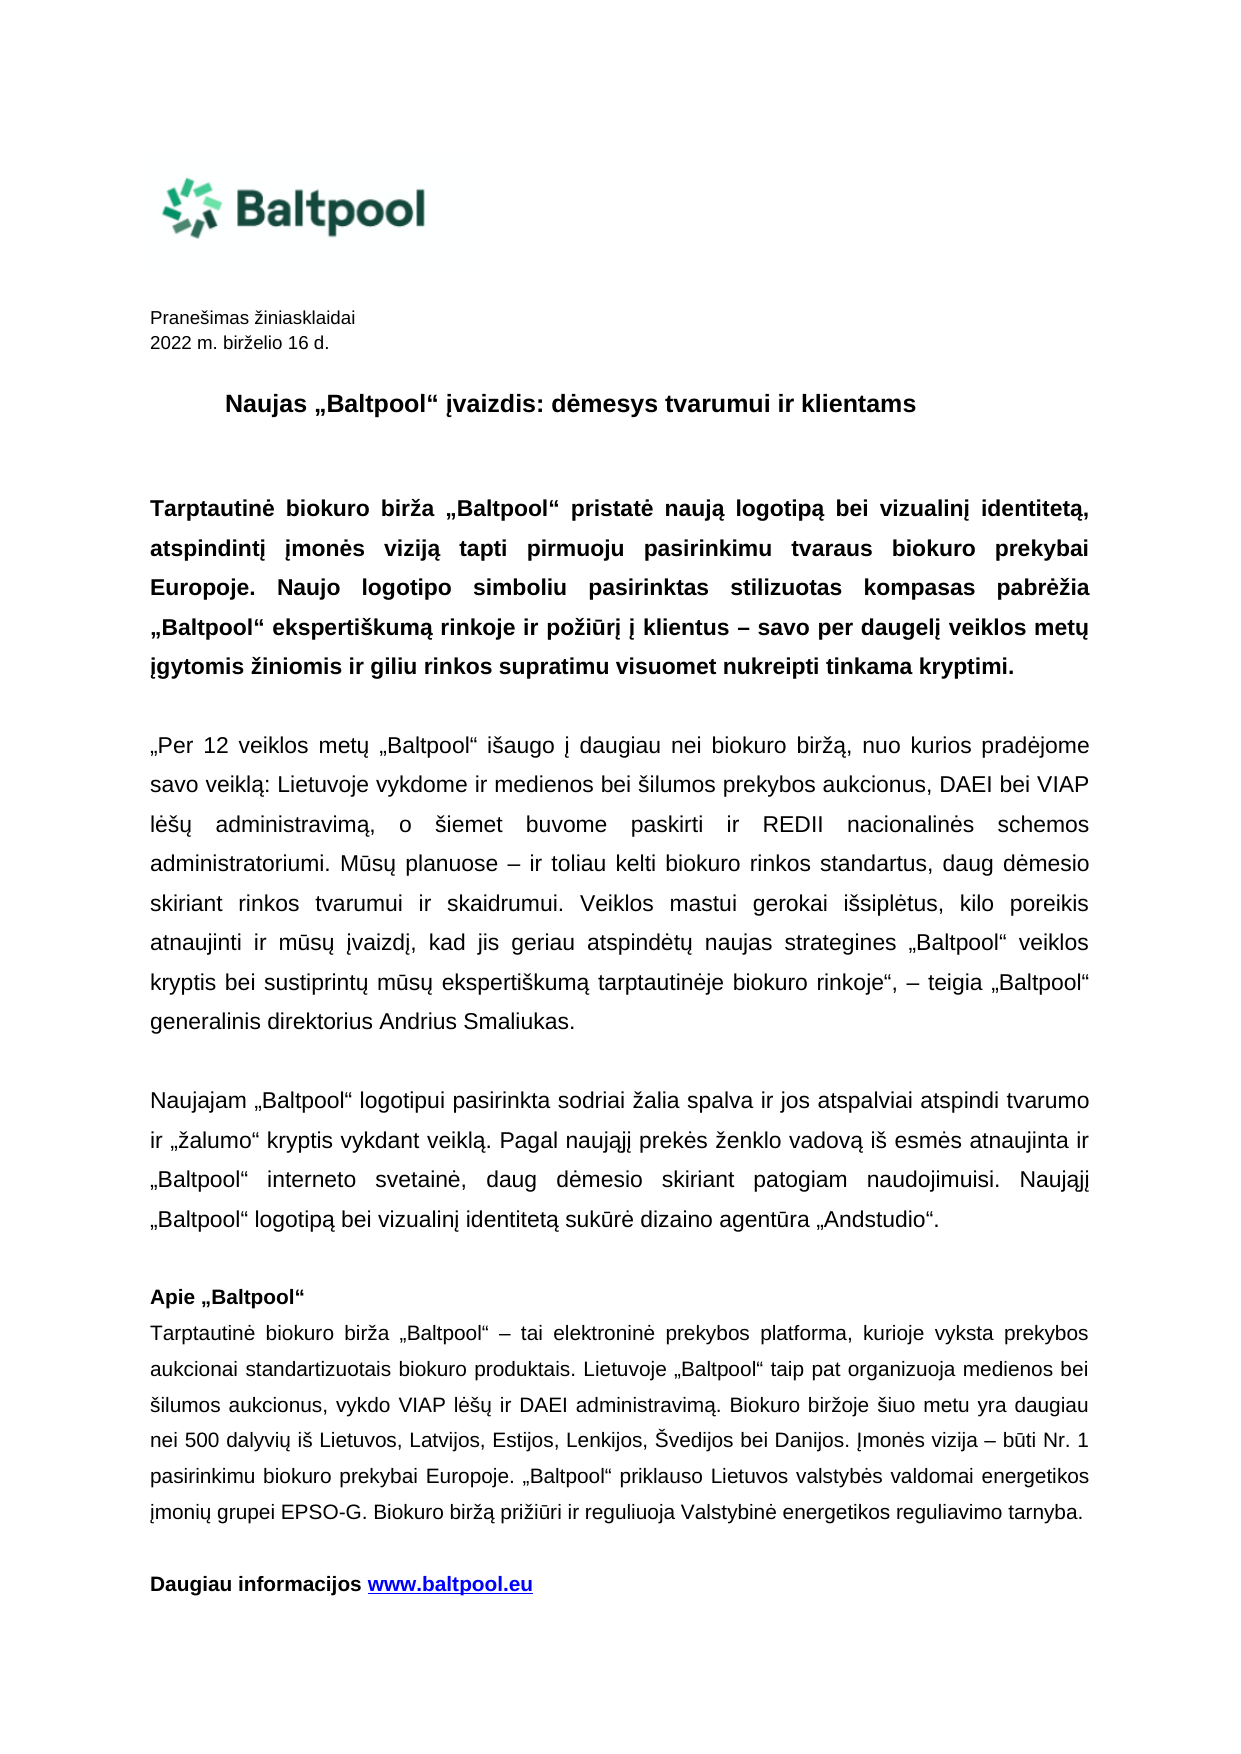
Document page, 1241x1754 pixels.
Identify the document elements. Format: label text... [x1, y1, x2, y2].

text Apie „Baltpool“ [150, 1284, 1090, 1308]
text Daugiau informacijos www.baltpool.eu [150, 1572, 1090, 1596]
text Tarptautinė biokuro birža „Baltpool“ – tai elektroninė prekybos platforma, kurioje vyksta prekybos aukcionai standartizuotais biokuro produktais. Lietuvoje „Baltpool“ taip pat organizuoja medienos bei šilumos aukcionus, vykdo VIAP lėšų ir DAEI administravimą. Biokuro biržoje šiuo metu yra daugiau nei 500 dalyvių iš Lietuvos, Latvijos, Estijos, Lenkijos, Švedijos bei Danijos. Įmonės vizija – būti Nr. 1 pasirinkimu biokuro prekybai Europoje. „Baltpool“ priklauso Lietuvos valstybės valdomai energetikos įmonių grupei EPSO-G. Biokuro biržą prižiūri ir reguliuoja Valstybinė energetikos reguliavimo tarnyba. [150, 1321, 1090, 1524]
list Naujas „Baltpool“ įvaizdis: dėmesys tvarumui ir klientams [225, 389, 1090, 418]
text Naujajam „Baltpool“ logotipui pasirinkta sodriai žalia spalva ir jos atspalviai atspindi tvarumo ir „žalumo“ kryptis vykdant veiklą. Pagal naująjį prekės ženklo vadovą iš esmės atnaujinta ir „Baltpool“ interneto svetainė, daug dėmesio skiriant patogiam naudojimuisi. Naująjį „Baltpool“ logotipą bei vizualinį identitetą sukūrė dizaino agentūra „Andstudio“. [150, 1087, 1090, 1232]
text „Per 12 veiklos metų „Baltpool“ išaugo į daugiau nei biokuro biržą, nuo kurios pradėjome savo veiklą: Lietuvoje vykdome ir medienos bei šilumos prekybos aukcionus, DAEI bei VIAP lėšų administravimą, o šiemet buvome paskirti ir REDII nacionalinės schemos administratoriumi. Mūsų planuose – ir toliau kelti biokuro rinkos standartus, daug dėmesio skiriant rinkos tvarumui ir skaidrumui. Veiklos mastui gerokai išsiplėtus, kilo poreikis atnaujinti ir mūsų įvaizdį, kad jis geriau atspindėtų naujas strategines „Baltpool“ veiklos kryptis bei sustiprintų mūsų ekspertiškumą tarptautinėje biokuro rinkoje“, – teigia „Baltpool“ generalinis direktorius Andrius Smaliukas. [150, 732, 1090, 1034]
picture [150, 150, 483, 274]
text 2022 m. birželio 16 d. [150, 332, 1090, 353]
text Pranešimas žiniasklaidai [150, 307, 1090, 328]
text Tarptautinė biokuro birža „Baltpool“ pristatė naują logotipą bei vizualinį identitetą, atspindintį įmonės viziją tapti pirmuoju pasirinkimu tvaraus biokuro prekybai Europoje. Naujo logotipo simboliu pasirinktas stilizuotas kompasas pabrėžia „Baltpool“ ekspertiškumą rinkoje ir požiūrį į klientus – savo per daugelį veiklos metų įgytomis žiniomis ir giliu rinkos supratimu visuomet nukreipti tinkama kryptimi. [150, 495, 1090, 679]
